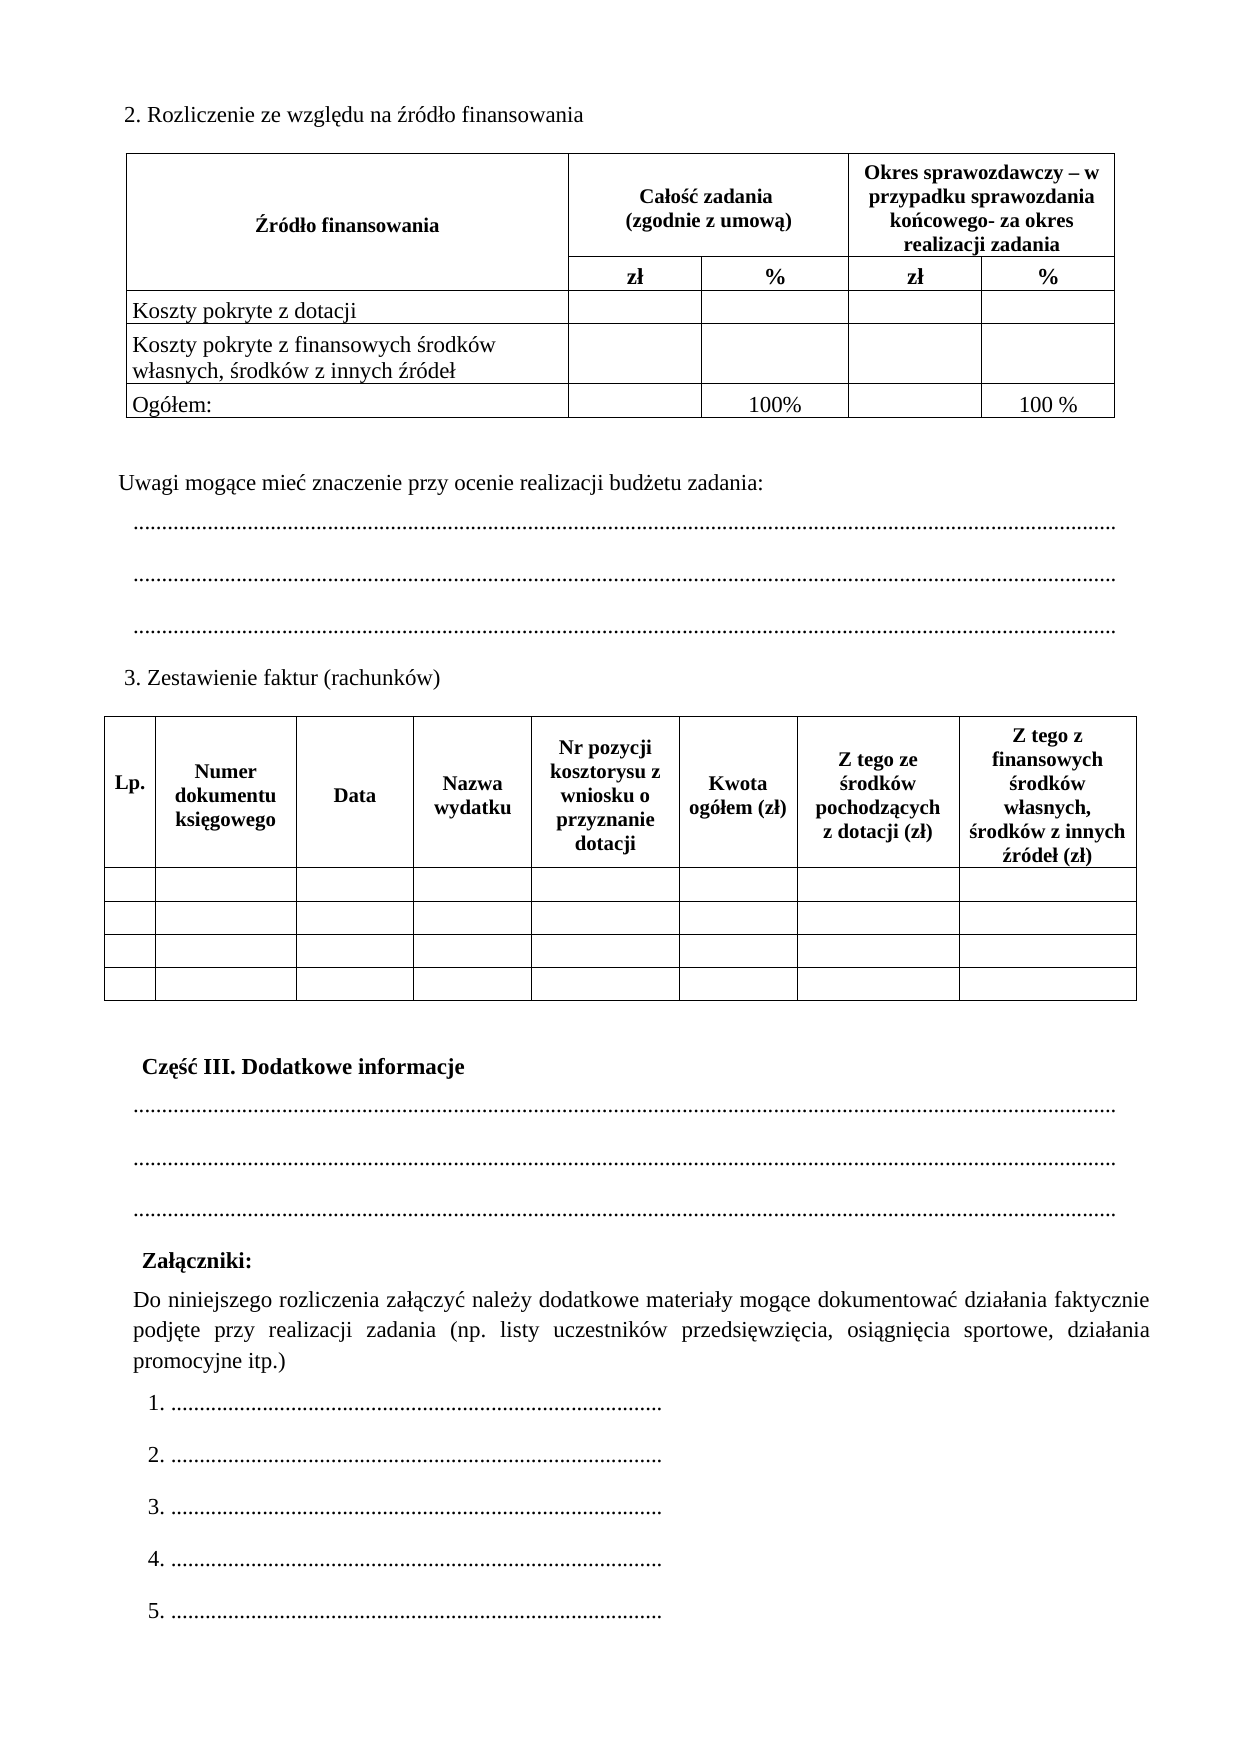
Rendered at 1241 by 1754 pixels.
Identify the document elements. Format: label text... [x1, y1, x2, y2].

table_cell Ogółem: [127, 384, 568, 417]
table_cell [297, 868, 413, 901]
table_cell Koszty pokryte z dotacji [127, 291, 568, 323]
table_cell % [702, 257, 848, 290]
table_cell [532, 868, 679, 901]
text 1. ...................................................................................... [148, 1389, 1152, 1416]
table_cell [414, 935, 531, 967]
table_cell [960, 902, 1136, 934]
text Załączniki: [118, 1247, 1152, 1274]
table_cell [569, 291, 701, 323]
table_header Z tego ze środków pochodzących z dotacji (zł) [798, 717, 959, 867]
table_cell [960, 968, 1136, 1000]
table_cell [569, 384, 701, 417]
table_cell [532, 968, 679, 1000]
text ............................................................................................................................................................................ [133, 612, 1152, 638]
table_cell [532, 935, 679, 967]
text 5. ...................................................................................... [148, 1597, 1152, 1624]
table_header Nr pozycji kosztorysu z wniosku o przyznanie dotacji [532, 717, 679, 867]
table_cell [702, 324, 848, 383]
table_header Lp. [105, 717, 155, 867]
table_header Nazwa wydatku [414, 717, 531, 867]
text ............................................................................................................................................................................ [133, 560, 1152, 587]
table_cell [849, 324, 981, 383]
table_cell [849, 291, 981, 323]
table_cell [798, 935, 959, 967]
table_cell [680, 902, 797, 934]
table_cell [960, 868, 1136, 901]
table_cell [105, 968, 155, 1000]
text Część III. Dodatkowe informacje [118, 1053, 1152, 1079]
table_cell [105, 868, 155, 901]
text 2. ...................................................................................... [148, 1441, 1152, 1468]
table_cell [297, 935, 413, 967]
table_cell 100% [702, 384, 848, 417]
table_cell [297, 968, 413, 1000]
table_cell [297, 902, 413, 934]
table_cell [798, 902, 959, 934]
table_cell [680, 935, 797, 967]
table_cell [532, 902, 679, 934]
table_cell [156, 968, 296, 1000]
table_cell [105, 935, 155, 967]
table_cell zł [569, 257, 701, 290]
text 2. Rozliczenie ze względu na źródło finansowania [88, 101, 1152, 127]
table_cell [569, 324, 701, 383]
table_cell [414, 868, 531, 901]
table_header Numer dokumentu księgowego [156, 717, 296, 867]
table_header Z tego z finansowych środków własnych, środków z innych źródeł (zł) [960, 717, 1136, 867]
text ............................................................................................................................................................................ [133, 1196, 1152, 1222]
table_cell [982, 291, 1114, 323]
table_cell Koszty pokryte z finansowych środków własnych, środków z innych źródeł [127, 324, 568, 383]
text ............................................................................................................................................................................ [133, 1143, 1152, 1170]
table_cell [156, 902, 296, 934]
table_cell [849, 384, 981, 417]
table_cell % [982, 257, 1114, 290]
text Uwagi mogące mieć znaczenie przy ocenie realizacji budżetu zadania: [88, 469, 1152, 496]
table_cell [982, 324, 1114, 383]
table_cell [680, 868, 797, 901]
text 3. Zestawienie faktur (rachunków) [88, 664, 1152, 691]
text 3. ...................................................................................... [148, 1493, 1152, 1520]
table_cell [156, 868, 296, 901]
text ............................................................................................................................................................................ [133, 1092, 1152, 1118]
table_header Kwota ogółem (zł) [680, 717, 797, 867]
table_header Całość zadania (zgodnie z umową) [569, 154, 848, 256]
table_cell [414, 968, 531, 1000]
text 4. ...................................................................................... [148, 1545, 1152, 1572]
table_header Data [297, 717, 413, 867]
table_cell [105, 902, 155, 934]
table_cell [702, 291, 848, 323]
table_cell [156, 935, 296, 967]
text ............................................................................................................................................................................ [133, 508, 1152, 534]
table_header Źródło finansowania [127, 154, 568, 290]
table_header Okres sprawozdawczy – w przypadku sprawozdania końcowego- za okres realizacji zadania [849, 154, 1114, 256]
table_cell [798, 968, 959, 1000]
table_cell 100 % [982, 384, 1114, 417]
table_cell [414, 902, 531, 934]
table_cell zł [849, 257, 981, 290]
table_cell [960, 935, 1136, 967]
text Do niniejszego rozliczenia załączyć należy dodatkowe materiały mogące dokumentować działania faktycznie podjęte przy realizacji zadania (np. listy uczestników przedsięwzięcia, osiągnięcia sportowe, działania promocyjne itp.) [133, 1286, 1152, 1373]
table_cell [798, 868, 959, 901]
table_cell [680, 968, 797, 1000]
